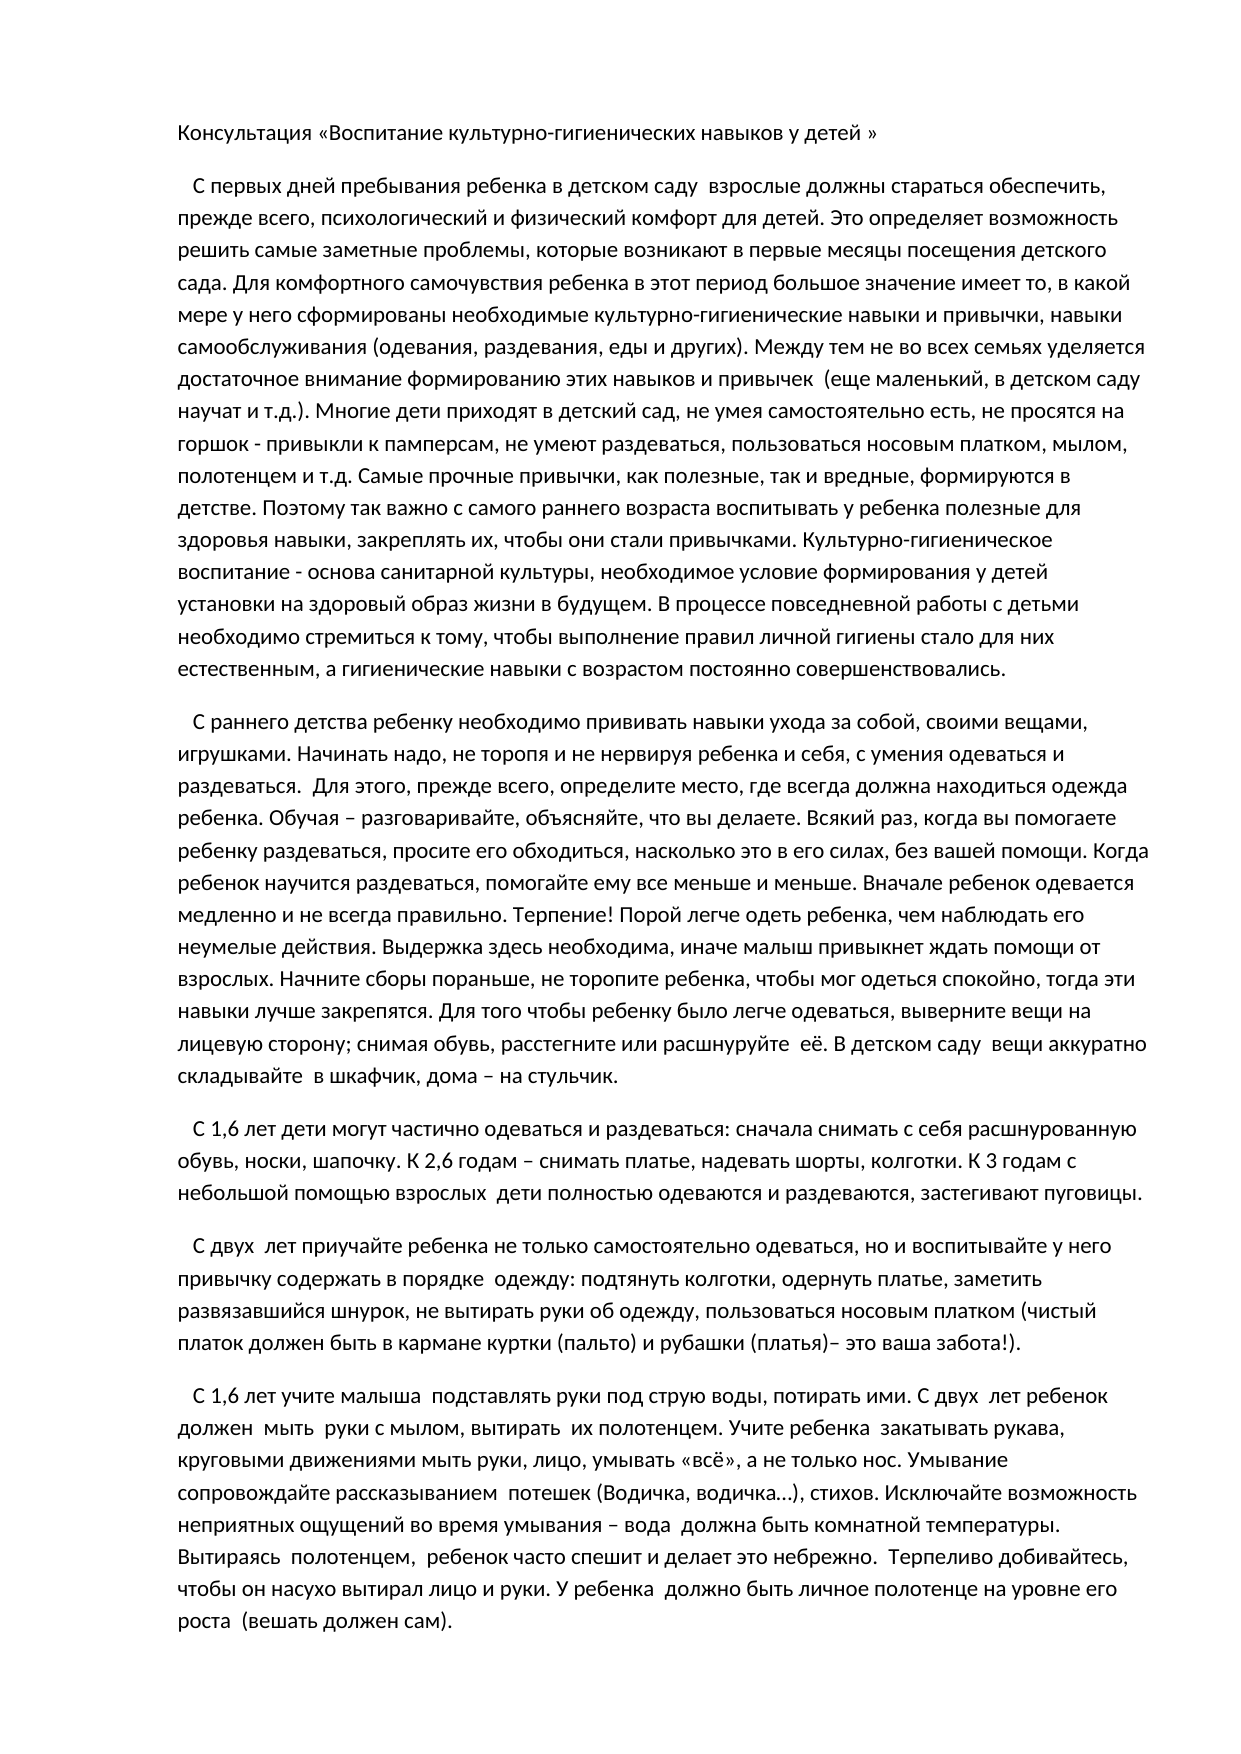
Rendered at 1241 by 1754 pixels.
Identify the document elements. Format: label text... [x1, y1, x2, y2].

text С первых дней пребывания ребенка в детском саду взрослые должны стараться обеспечить, прежде всего, психологический и физический комфорт для детей. Это определяет возможность решить самые заметные проблемы, которые возникают в первые месяцы посещения детского сада. Для комфортного самочувствия ребенка в этот период большое значение имеет то, в какой мере у него сформированы необходимые культурно-гигиенические навыки и привычки, навыки самообслуживания (одевания, раздевания, еды и других). Между тем не во всех семьях уделяется достаточное внимание формированию этих навыков и привычек (еще маленький, в детском саду научат и т.д.). Многие дети приходят в детский сад, не умея самостоятельно есть, не просятся на горшок - привыкли к памперсам, не умеют раздеваться, пользоваться носовым платком, мылом, полотенцем и т.д. Самые прочные привычки, как полезные, так и вредные, формируются в детстве. Поэтому так важно с самого раннего возраста воспитывать у ребенка полезные для здоровья навыки, закреплять их, чтобы они стали привычками. Культурно-гигиеническое воспитание - основа санитарной культуры, необходимое условие формирования у детей установки на здоровый образ жизни в будущем. В процессе повседневной работы с детьми необходимо стремиться к тому, чтобы выполнение правил личной гигиены стало для них естественным, а гигиенические навыки с возрастом постоянно совершенствовались. [177, 171, 1152, 682]
text Консультация «Воспитание культурно-гигиенических навыков у детей » [177, 118, 1152, 146]
text С 1,6 лет дети могут частично одеваться и раздеваться: сначала снимать с себя расшнурованную обувь, носки, шапочку. К 2,6 годам – снимать платье, надевать шорты, колготки. К 3 годам с небольшой помощью взрослых дети полностью одеваются и раздеваются, застегивают пуговицы. [177, 1114, 1152, 1206]
text С 1,6 лет учите малыша подставлять руки под струю воды, потирать ими. С двух лет ребенок должен мыть руки с мылом, вытирать их полотенцем. Учите ребенка закатывать рукава, круговыми движениями мыть руки, лицо, умывать «всё», а не только нос. Умывание сопровождайте рассказыванием потешек (Водичка, водичка…), стихов. Исключайте возможность неприятных ощущений во время умывания – вода должна быть комнатной температуры. Вытираясь полотенцем, ребенок часто спешит и делает это небрежно. Терпеливо добивайтесь, чтобы он насухо вытирал лицо и руки. У ребенка должно быть личное полотенце на уровне его роста (вешать должен сам). [177, 1381, 1152, 1634]
text С раннего детства ребенку необходимо прививать навыки ухода за собой, своими вещами, игрушками. Начинать надо, не торопя и не нервируя ребенка и себя, с умения одеваться и раздеваться. Для этого, прежде всего, определите место, где всегда должна находиться одежда ребенка. Обучая – разговаривайте, объясняйте, что вы делаете. Всякий раз, когда вы помогаете ребенку раздеваться, просите его обходиться, насколько это в его силах, без вашей помощи. Когда ребенок научится раздеваться, помогайте ему все меньше и меньше. Вначале ребенок одевается медленно и не всегда правильно. Терпение! Порой легче одеть ребенка, чем наблюдать его неумелые действия. Выдержка здесь необходима, иначе малыш привыкнет ждать помощи от взрослых. Начните сборы пораньше, не торопите ребенка, чтобы мог одеться спокойно, тогда эти навыки лучше закрепятся. Для того чтобы ребенку было легче одеваться, выверните вещи на лицевую сторону; снимая обувь, расстегните или расшнуруйте её. В детском саду вещи аккуратно складывайте в шкафчик, дома – на стульчик. [177, 707, 1152, 1089]
text С двух лет приучайте ребенка не только самостоятельно одеваться, но и воспитывайте у него привычку содержать в порядке одежду: подтянуть колготки, одернуть платье, заметить развязавшийся шнурок, не вытирать руки об одежду, пользоваться носовым платком (чистый платок должен быть в кармане куртки (пальто) и рубашки (платья)– это ваша забота!). [177, 1231, 1152, 1356]
